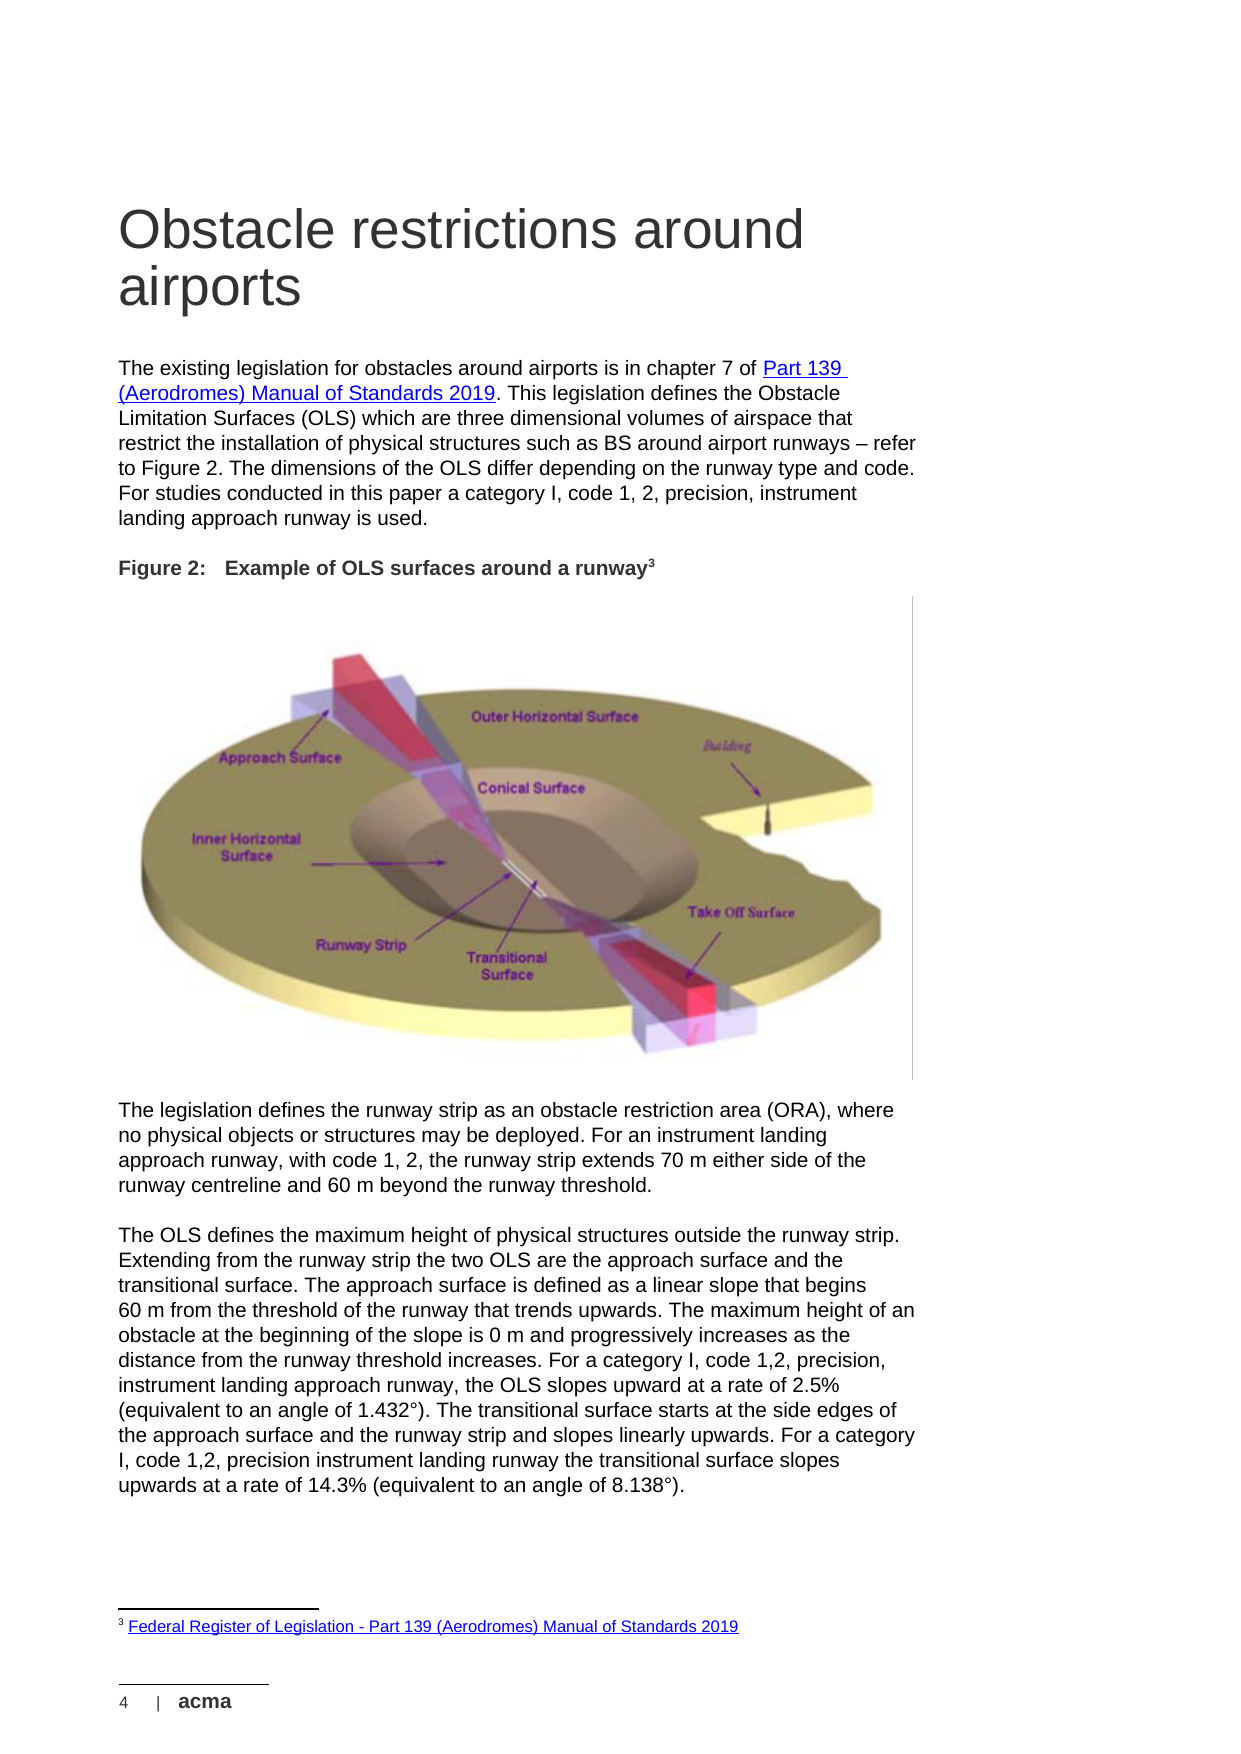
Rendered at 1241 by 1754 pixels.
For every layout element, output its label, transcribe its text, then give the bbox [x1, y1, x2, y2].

text The OLS defines the maximum height of physical structures outside the runway strip. Extending from the runway strip the two OLS are the approach surface and the transitional surface. The approach surface is defined as a linear slope that begins 60 m from the threshold of the runway that trends upwards. The maximum height of an obstacle at the beginning of the slope is 0 m and progressively increases as the distance from the runway threshold increases. For a category I, code 1,2, precision, instrument landing approach runway, the OLS slopes upward at a rate of 2.5% (equivalent to an angle of 1.432°). The transitional surface starts at the side edges of the approach surface and the runway strip and slopes linearly upwards. For a category I, code 1,2, precision instrument landing runway the transitional surface slopes upwards at a rate of 14.3% (equivalent to an angle of 8.138°). [118, 1222, 917, 1497]
subtitle Example of OLS surfaces around a runway [118, 555, 917, 580]
text The existing legislation for obstacles around airports is in chapter 7 of Part 139 (Aerodromes) Manual of Standards 2019. This legislation defines the Obstacle Limitation Surfaces (OLS) which are three dimensional volumes of airspace that restrict the installation of physical structures such as BS around airport runways – refer to Figure 2. The dimensions of the OLS differ depending on the runway type and code. For studies conducted in this paper a category I, code 1, 2, precision, instrument landing approach runway is used. [118, 355, 917, 530]
subtitle Obstacle restrictions around airports [118, 203, 917, 317]
text The legislation defines the runway strip as an obstacle restriction area (ORA), where no physical objects or structures may be deployed. For an instrument landing approach runway, with code 1, 2, the runway strip extends 70 m either side of the runway centreline and 60 m beyond the runway threshold. [118, 1097, 917, 1197]
